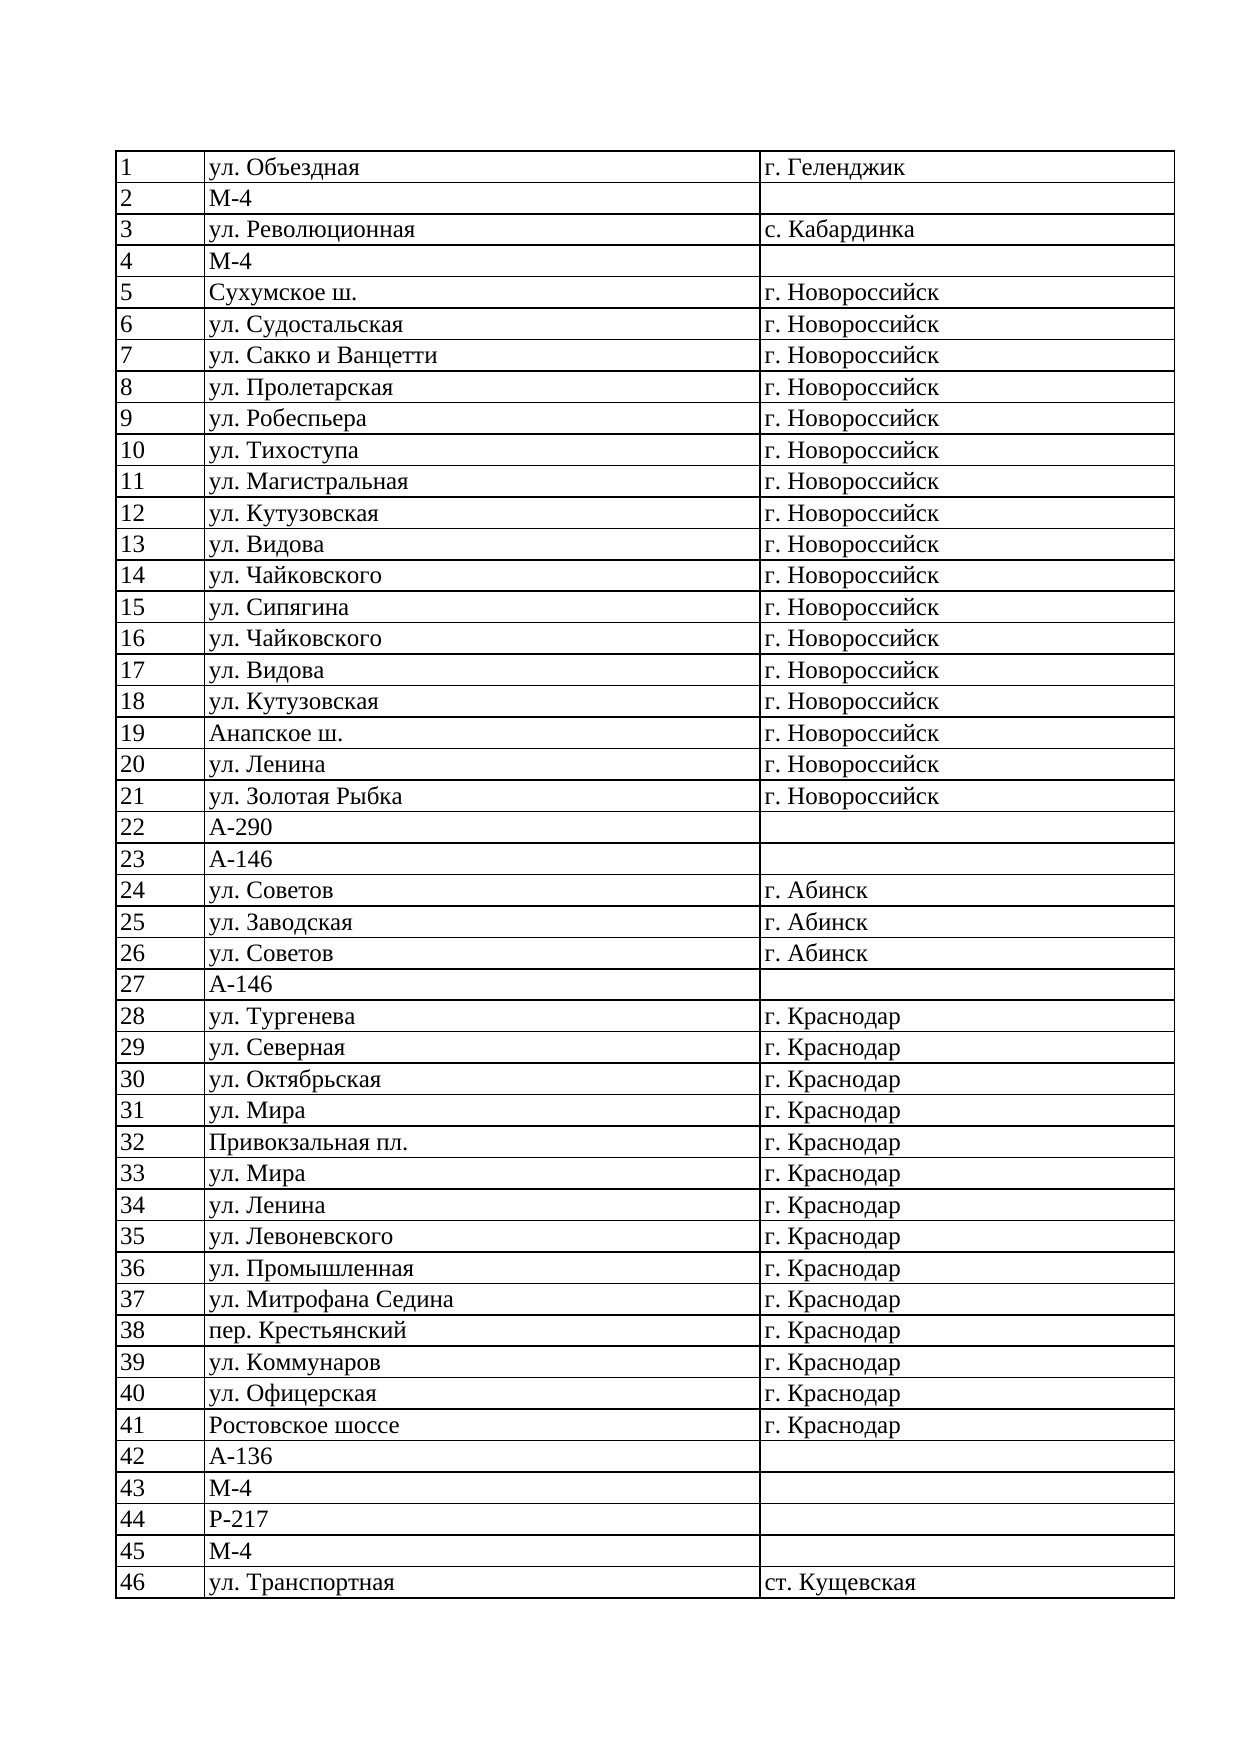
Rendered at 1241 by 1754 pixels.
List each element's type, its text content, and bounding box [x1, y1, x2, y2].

table_cell 45 [117, 1536, 204, 1566]
table_cell 42 [117, 1441, 204, 1471]
table_cell 36 [117, 1253, 204, 1282]
table_cell А-146 [205, 970, 759, 999]
table_cell 17 [117, 655, 204, 685]
table_cell г. Новороссийск [761, 781, 1174, 811]
table_cell ул. Транспортная [205, 1567, 759, 1597]
table_cell г. Краснодар [761, 1316, 1174, 1345]
table_cell г. Новороссийск [761, 340, 1174, 370]
table_cell ул. Промышленная [205, 1253, 759, 1282]
table_cell г. Новороссийск [761, 372, 1174, 402]
table_cell 12 [117, 498, 204, 527]
table_cell г. Новороссийск [761, 498, 1174, 527]
table_cell г. Абинск [761, 875, 1174, 905]
table_cell г. Новороссийск [761, 435, 1174, 464]
table_cell ул. Тургенева [205, 1001, 759, 1031]
table_cell [761, 1473, 1174, 1503]
table_cell [761, 844, 1174, 873]
table_cell 16 [117, 623, 204, 653]
table_cell ул. Митрофана Седина [205, 1284, 759, 1314]
table_cell ул. Левоневского [205, 1221, 759, 1251]
table_cell ул. Чайковского [205, 623, 759, 653]
table_cell 38 [117, 1316, 204, 1345]
table_cell с. Кабардинка [761, 215, 1174, 244]
table_cell г. Новороссийск [761, 718, 1174, 748]
table_cell ул. Пролетарская [205, 372, 759, 402]
table_cell г. Новороссийск [761, 277, 1174, 307]
table_cell 10 [117, 435, 204, 464]
table_cell 11 [117, 466, 204, 496]
table_cell г. Новороссийск [761, 466, 1174, 496]
table_cell г. Краснодар [761, 1001, 1174, 1031]
table_cell М-4 [205, 1536, 759, 1566]
table_cell 24 [117, 875, 204, 905]
table_cell 6 [117, 309, 204, 339]
table_cell г. Новороссийск [761, 529, 1174, 559]
table_cell ул. Советов [205, 938, 759, 968]
table_cell г. Новороссийск [761, 686, 1174, 716]
table_cell ул. Мира [205, 1095, 759, 1125]
table_cell 46 [117, 1567, 204, 1597]
table_cell ул. Объездная [205, 152, 759, 181]
table_cell ул. Видова [205, 529, 759, 559]
table_cell 5 [117, 277, 204, 307]
table_cell ул. Тихоступа [205, 435, 759, 464]
table_cell г. Краснодар [761, 1064, 1174, 1094]
table_cell г. Краснодар [761, 1284, 1174, 1314]
table_cell ул. Коммунаров [205, 1347, 759, 1377]
table_cell г. Новороссийск [761, 309, 1174, 339]
table_cell ул. Судостальская [205, 309, 759, 339]
table_cell ул. Заводская [205, 907, 759, 936]
table_cell 14 [117, 561, 204, 590]
table_cell ул. Офицерская [205, 1378, 759, 1408]
table_cell г. Краснодар [761, 1158, 1174, 1188]
table_cell ул. Чайковского [205, 561, 759, 590]
table_cell [761, 1504, 1174, 1534]
table_cell г. Новороссийск [761, 561, 1174, 590]
table_cell А-290 [205, 812, 759, 842]
table_cell г. Краснодар [761, 1378, 1174, 1408]
table_cell 27 [117, 970, 204, 999]
table_cell г. Краснодар [761, 1127, 1174, 1157]
table_cell 25 [117, 907, 204, 936]
table_cell г. Краснодар [761, 1253, 1174, 1282]
table_cell 41 [117, 1410, 204, 1440]
table_cell г. Абинск [761, 907, 1174, 936]
table_cell Анапское ш. [205, 718, 759, 748]
table_cell г. Новороссийск [761, 403, 1174, 433]
table_cell ул. Мира [205, 1158, 759, 1188]
table_cell г. Абинск [761, 938, 1174, 968]
table_cell Р-217 [205, 1504, 759, 1534]
table_cell ул. Робеспьера [205, 403, 759, 433]
table_cell Ростовское шоссе [205, 1410, 759, 1440]
table_cell г. Новороссийск [761, 655, 1174, 685]
table_cell ул. Ленина [205, 1190, 759, 1219]
table_cell г. Краснодар [761, 1095, 1174, 1125]
table_cell 23 [117, 844, 204, 873]
table_cell 28 [117, 1001, 204, 1031]
table_cell М-4 [205, 183, 759, 213]
table_cell 34 [117, 1190, 204, 1219]
table_cell ул. Северная [205, 1032, 759, 1062]
table_cell ул. Магистральная [205, 466, 759, 496]
table_cell М-4 [205, 1473, 759, 1503]
table_cell 22 [117, 812, 204, 842]
table_cell 44 [117, 1504, 204, 1534]
table_cell 9 [117, 403, 204, 433]
table_cell [761, 1441, 1174, 1471]
table_cell ул. Сипягина [205, 592, 759, 622]
table_cell 13 [117, 529, 204, 559]
table_cell Привокзальная пл. [205, 1127, 759, 1157]
table_cell 29 [117, 1032, 204, 1062]
table_cell [761, 970, 1174, 999]
table_cell 15 [117, 592, 204, 622]
table_cell ул. Золотая Рыбка [205, 781, 759, 811]
table_cell ул. Кутузовская [205, 498, 759, 527]
table_cell 31 [117, 1095, 204, 1125]
table_cell 7 [117, 340, 204, 370]
table_cell г. Краснодар [761, 1221, 1174, 1251]
table_cell г. Новороссийск [761, 592, 1174, 622]
table_cell 20 [117, 749, 204, 779]
table_cell 43 [117, 1473, 204, 1503]
table_cell ул. Октябрьская [205, 1064, 759, 1094]
table_cell 2 [117, 183, 204, 213]
table_cell 1 [117, 152, 204, 181]
table_cell 18 [117, 686, 204, 716]
table_cell Сухумское ш. [205, 277, 759, 307]
table_cell ул. Сакко и Ванцетти [205, 340, 759, 370]
table_cell г. Краснодар [761, 1032, 1174, 1062]
table_cell М-4 [205, 246, 759, 276]
table_cell ул. Ленина [205, 749, 759, 779]
table_cell ул. Видова [205, 655, 759, 685]
table_cell г. Краснодар [761, 1347, 1174, 1377]
table_cell 19 [117, 718, 204, 748]
table_cell [761, 1536, 1174, 1566]
table_cell г. Краснодар [761, 1410, 1174, 1440]
table_cell 32 [117, 1127, 204, 1157]
table_cell 30 [117, 1064, 204, 1094]
table_cell А-136 [205, 1441, 759, 1471]
table_cell г. Краснодар [761, 1190, 1174, 1219]
table_cell пер. Крестьянский [205, 1316, 759, 1345]
table_cell г. Геленджик [761, 152, 1174, 181]
table_cell 26 [117, 938, 204, 968]
table_cell ул. Кутузовская [205, 686, 759, 716]
table_cell 33 [117, 1158, 204, 1188]
table_cell 4 [117, 246, 204, 276]
table_cell А-146 [205, 844, 759, 873]
table_cell 8 [117, 372, 204, 402]
table_cell г. Новороссийск [761, 749, 1174, 779]
table_cell ул. Революционная [205, 215, 759, 244]
table_cell 3 [117, 215, 204, 244]
table_cell 35 [117, 1221, 204, 1251]
table_cell г. Новороссийск [761, 623, 1174, 653]
table_cell ст. Кущевская [761, 1567, 1174, 1597]
table_cell [761, 812, 1174, 842]
table_cell 21 [117, 781, 204, 811]
table_cell 40 [117, 1378, 204, 1408]
table_cell [761, 246, 1174, 276]
table_cell [761, 183, 1174, 213]
table_cell 37 [117, 1284, 204, 1314]
table_cell 39 [117, 1347, 204, 1377]
table_cell ул. Советов [205, 875, 759, 905]
